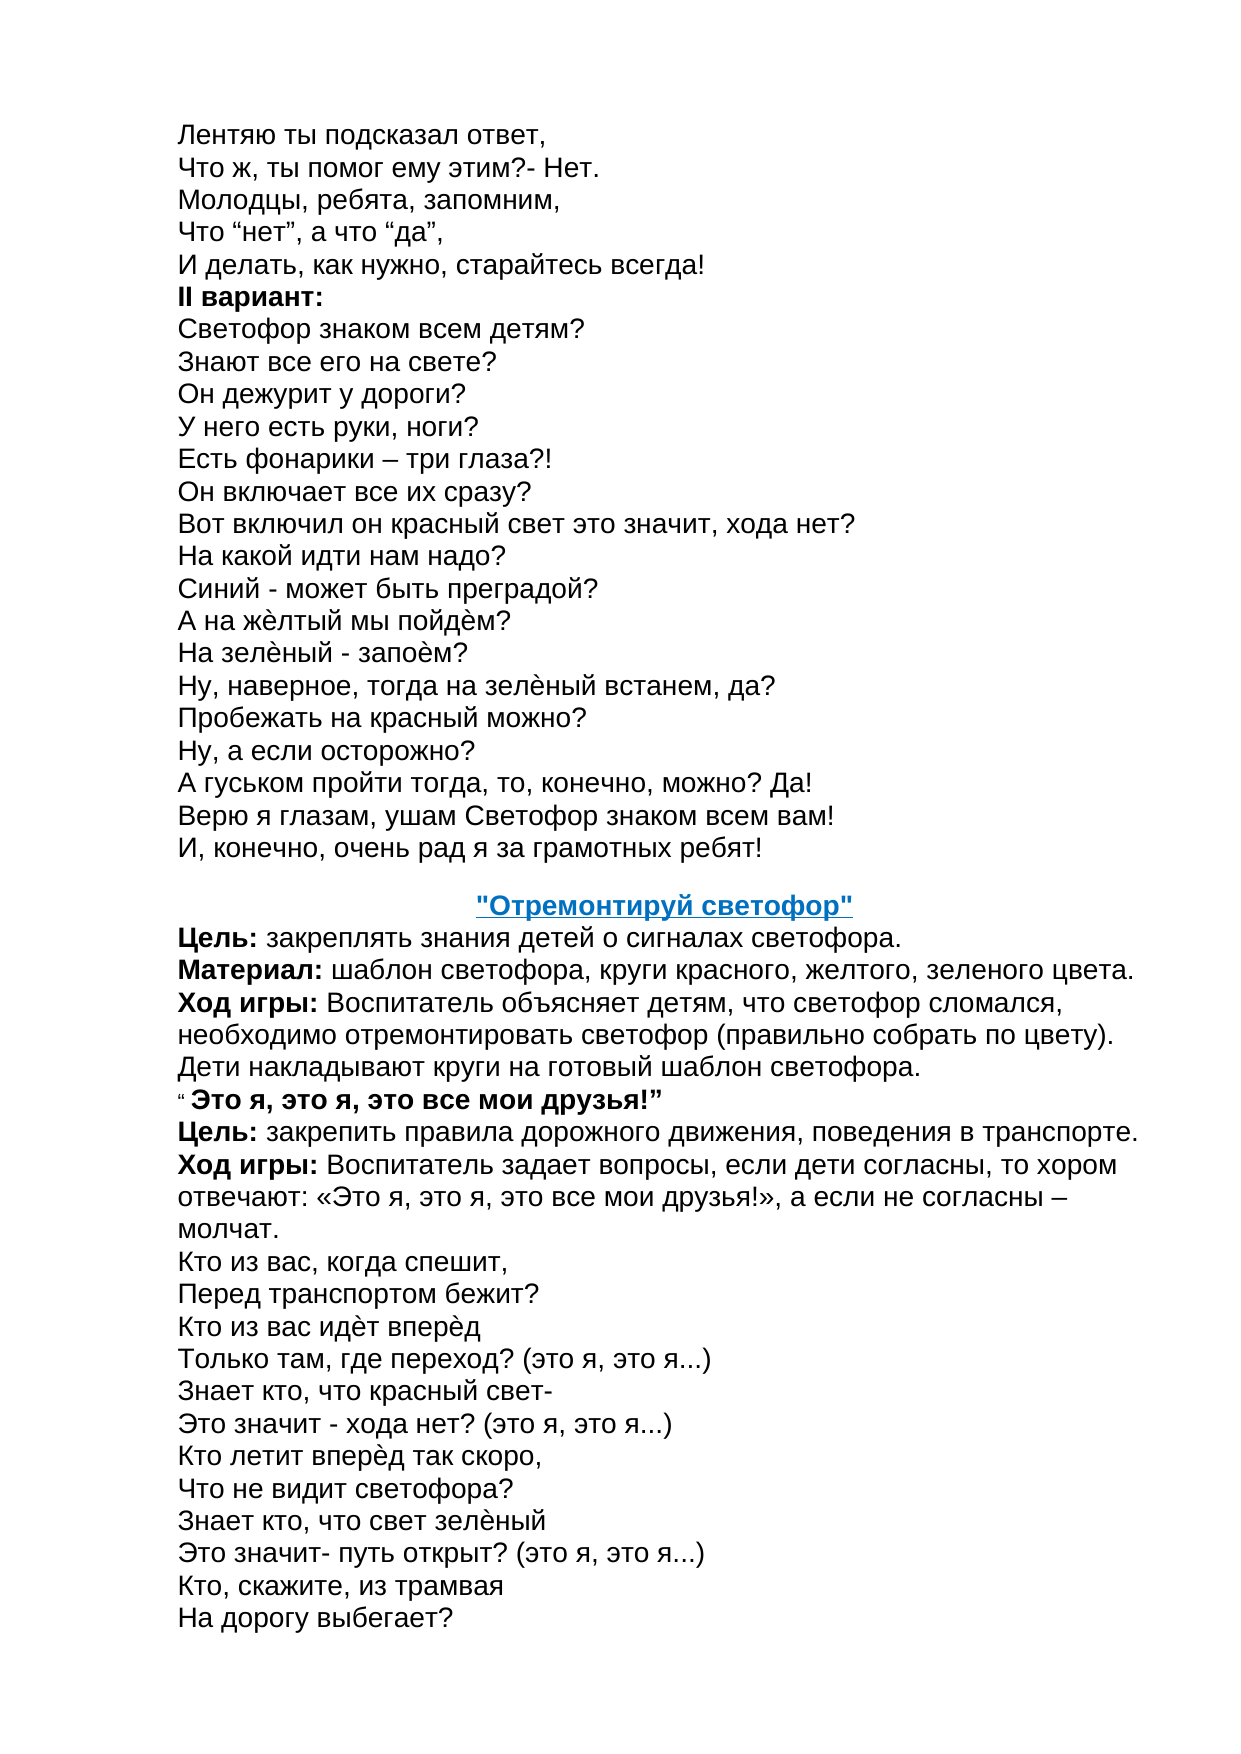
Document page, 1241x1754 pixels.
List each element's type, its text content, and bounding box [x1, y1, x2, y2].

text Кто из вас идѐт вперѐд [177, 1309, 1152, 1342]
text Что не видит светофора? [177, 1472, 1152, 1504]
text Знает кто, что свет зелѐный [177, 1504, 1152, 1536]
text На какой идти нам надо? [177, 539, 1152, 572]
text Знает кто, что красный свет- [177, 1374, 1152, 1407]
text Кто из вас, когда спешит, [177, 1245, 1152, 1277]
text Цель: закреплять знания детей о сигналах светофора. [177, 921, 1152, 953]
text Молодцы, ребята, запомним, [177, 183, 1152, 215]
text Вот включил он красный свет это значит, хода нет? [177, 507, 1152, 539]
text Материал: шаблон светофора, круги красного, желтого, зеленого цвета. [177, 953, 1152, 986]
text Он дежурит у дороги? [177, 377, 1152, 410]
text Ну, наверное, тогда на зелѐный встанем, да? [177, 669, 1152, 701]
text Перед транспортом бежит? [177, 1277, 1152, 1309]
text Кто, скажите, из трамвая [177, 1569, 1152, 1601]
text Лентяю ты подсказал ответ, [177, 118, 1152, 151]
text У него есть руки, ноги? [177, 410, 1152, 442]
text “ Это я, это я, это все мои друзья!” [177, 1083, 1152, 1115]
text II вариант: [177, 280, 1152, 312]
text На зелѐный - запоѐм? [177, 636, 1152, 669]
text Знают все его на свете? [177, 345, 1152, 377]
text Только там, где переход? (это я, это я...) [177, 1342, 1152, 1374]
text А на жѐлтый мы пойдѐм? [177, 604, 1152, 636]
text Это значит- путь открыт? (это я, это я...) [177, 1536, 1152, 1569]
text Цель: закрепить правила дорожного движения, поведения в транспорте. [177, 1115, 1152, 1148]
text И, конечно, очень рад я за грамотных ребят! [177, 831, 1152, 863]
text Это значит - хода нет? (это я, это я...) [177, 1407, 1152, 1439]
text Что ж, ты помог ему этим?- Нет. [177, 151, 1152, 183]
text Кто летит вперѐд так скоро, [177, 1439, 1152, 1472]
text Что “нет”, а что “да”, [177, 215, 1152, 248]
text А гуськом пройти тогда, то, конечно, можно? Да! [177, 766, 1152, 798]
text Синий - может быть преградой? [177, 572, 1152, 604]
text Ход игры: Воспитатель объясняет детям, что светофор сломался, необходимо отремонтировать светофор (правильно собрать по цвету). Дети накладывают круги на готовый шаблон светофора. [177, 986, 1152, 1083]
text Светофор знаком всем детям? [177, 312, 1152, 345]
text И делать, как нужно, старайтесь всегда! [177, 248, 1152, 280]
text Есть фонарики – три глаза?! [177, 442, 1152, 474]
text На дорогу выбегает? [177, 1601, 1152, 1633]
text Верю я глазам, ушам Светофор знаком всем вам! [177, 798, 1152, 831]
text Он включает все их сразу? [177, 474, 1152, 507]
text "Отремонтируй светофор" [177, 888, 1152, 921]
text Ну, а если осторожно? [177, 734, 1152, 766]
text Пробежать на красный можно? [177, 701, 1152, 734]
text Ход игры: Воспитатель задает вопросы, если дети согласны, то хором отвечают: «Это я, это я, это все мои друзья!», а если не согласны – молчат. [177, 1148, 1152, 1245]
